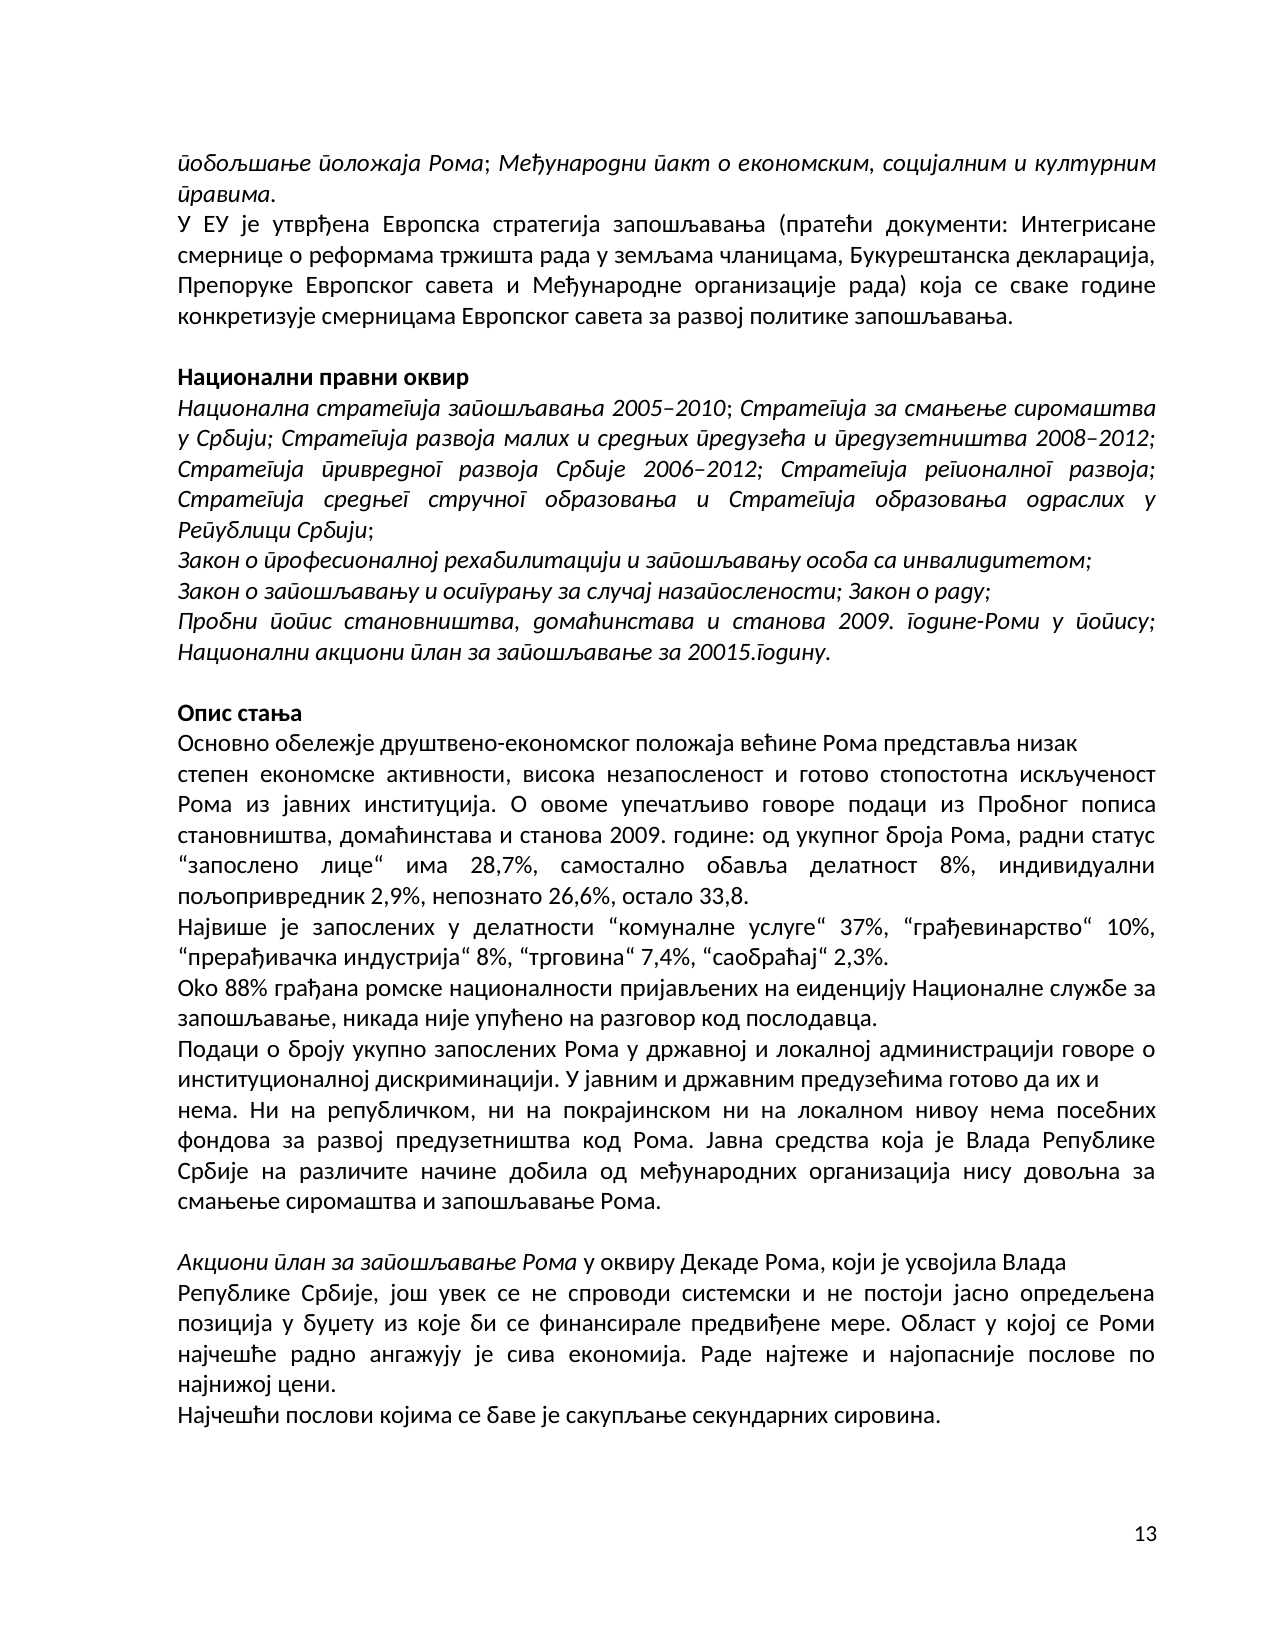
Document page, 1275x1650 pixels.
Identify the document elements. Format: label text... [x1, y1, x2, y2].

text Највише је запослених у делатности “комуналне услуге“ 37%, “грађевинарство“ 10%, “прерађивачка индустрија“ 8%, “трговина“ 7,4%, “саобраћај“ 2,3%. [177, 911, 1157, 972]
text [177, 148, 1157, 209]
text Акциони план за запошљавање Рома у оквиру Декаде Рома, који је усвојила Влада [177, 1246, 1157, 1277]
text Национални правни оквир [177, 361, 1157, 392]
text Најчешћи послови којима се баве је сакупљање секундарних сировина. [177, 1399, 1157, 1429]
text Опис стања [177, 697, 1157, 727]
text Пробни попис становништва, домаћинстава и станова 2009. године-Роми у попису; Национални акциони план за запошљавање за 20015.годину. [177, 605, 1157, 666]
text степен економске активности, висока незапосленост и готово стопостотна искљученост Рома из јавних институција. О овоме упечатљиво говоре подаци из Пробног пописа становништва, домаћинстава и станова 2009. године: од укупног броја Рома, радни статус “запослено лице“ има 28,7%, самостално обавља делатност 8%, индивидуални пољопривредник 2,9%, непознато 26,6%, остало 33,8. [177, 758, 1157, 911]
text У ЕУ је утврђена Европска стратегија запошљавања (пратећи документи: Интегрисане смернице о реформама тржишта рада у земљама чланицама, Букурештанска декларација, Препоруке Европског савета и Међународне организације рада) која се сваке године конкретизује смерницама Европског савета за развој политике запошљавања. [177, 209, 1157, 331]
text нема. Ни на републичком, ни на покрајинском ни на локалном нивоу нема посебних фондова за развој предузетништва код Рома. Јавна средства која је Влада Републике Србије на различите начине добила од међународних организација нису довољна за смањење сиромаштва и запошљавање Рома. [177, 1094, 1157, 1216]
text Подаци о броју укупно запослених Рома у државној и локалној администрацији говоре о институционалној дискриминацији. У јавним и државним предузећима готово да их и [177, 1033, 1157, 1094]
text Национална стратегија запошљавања 2005–2010; Стратегија за смањење сиромаштва у Србији; Стратегија развоја малих и средњих предузећа и предузетништва 2008–2012; Стратегија привредног развоја Србије 2006–2012; Стратегија регионалног развоја; Стратегија средњег стручног образовања и Стратегија образовања одраслих у Републици Србији; [177, 392, 1157, 544]
text Закон о запошљавању и осигурању за случај назапослености; Закон о раду; [177, 575, 1157, 605]
text Оko 88% грађана ромске националности пријављених на еиденцију Националне службе за запошљавање, никада није упућено на разговор код послодавца. [177, 972, 1157, 1033]
text Републике Србије, још увек се не спроводи системски и не постоји јасно опредељена позиција у буџету из које би се финансирале предвиђене мере. Област у којој се Роми најчешће радно ангажују је сива економија. Раде најтеже и најопасније послове по најнижој цени. [177, 1277, 1157, 1399]
text Закон о професионалној рехабилитацији и запошљавању особа са инвалидитетом; [177, 544, 1157, 575]
text Основно обележје друштвено-економског положаја већине Рома представља низак [177, 727, 1157, 758]
